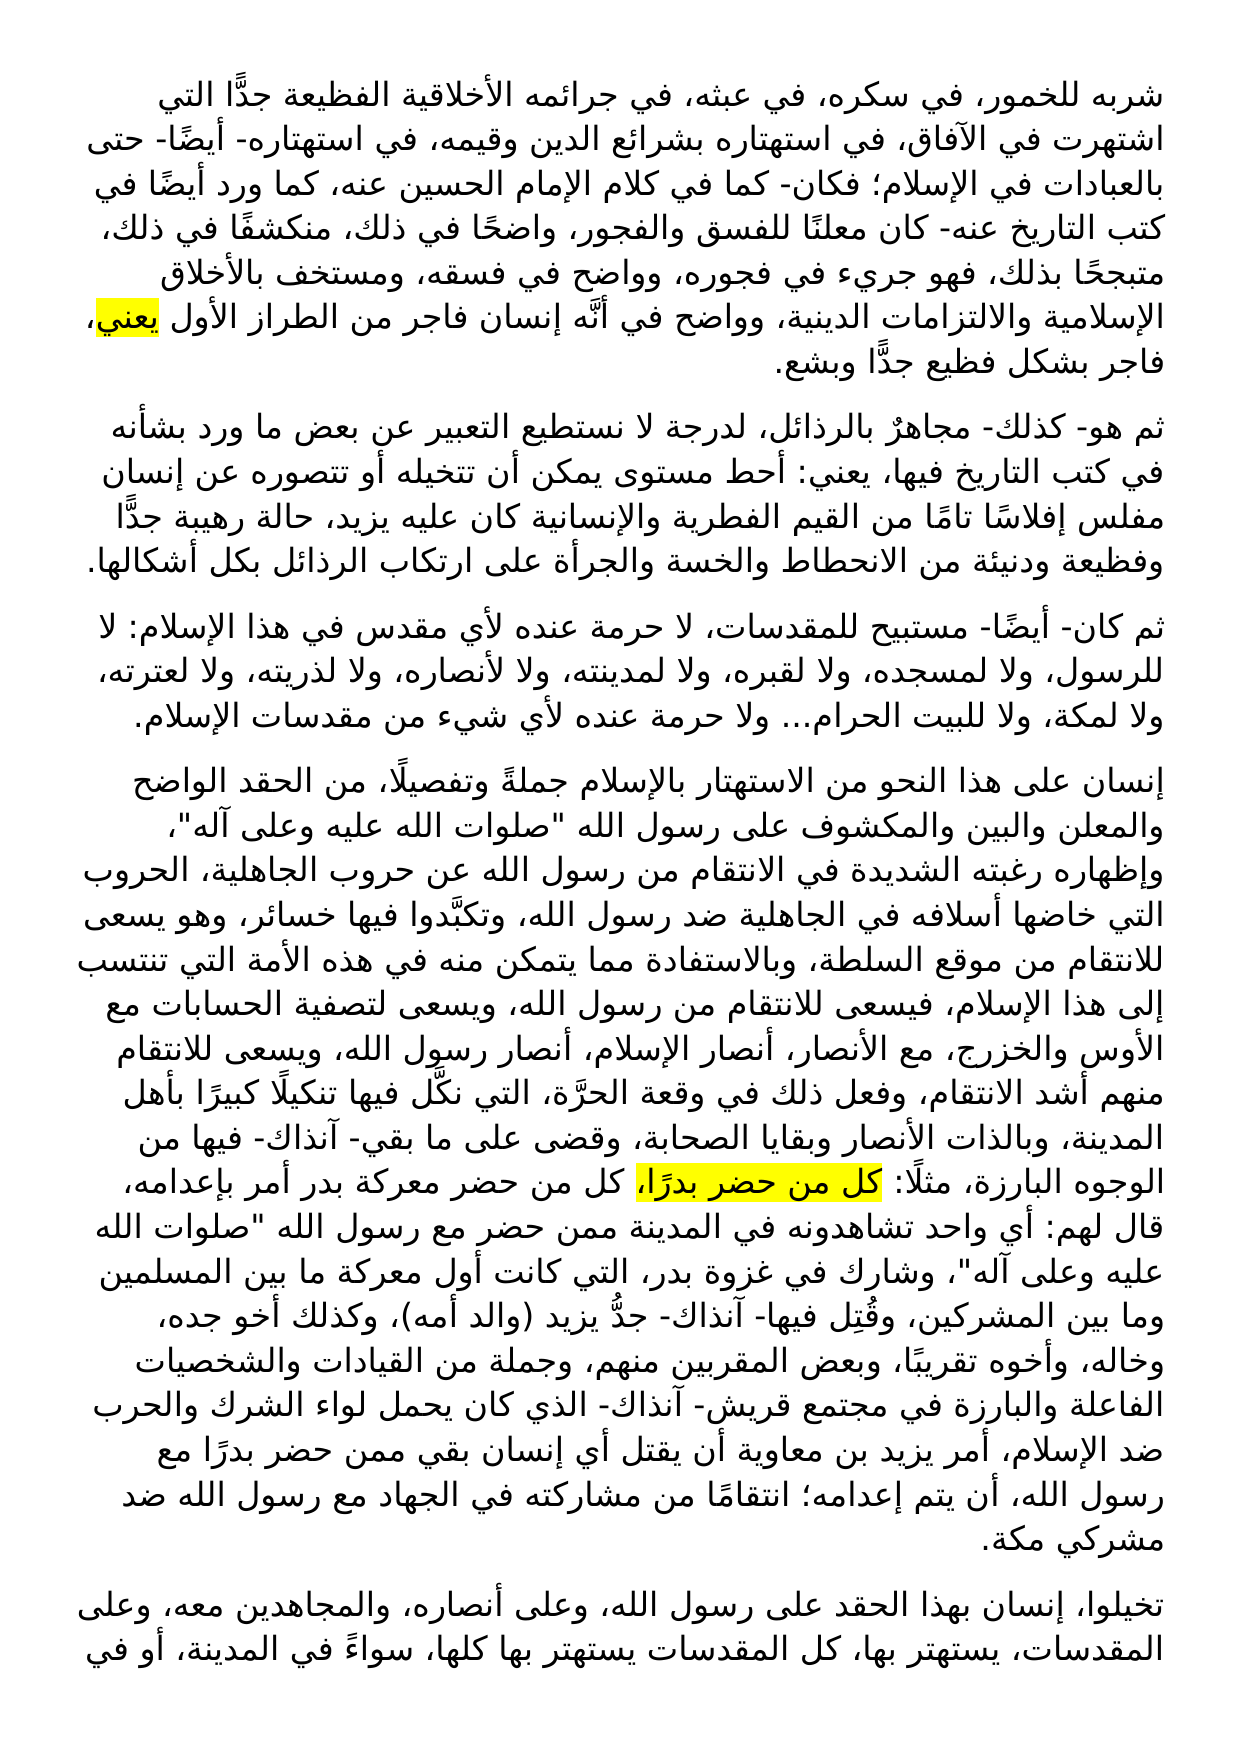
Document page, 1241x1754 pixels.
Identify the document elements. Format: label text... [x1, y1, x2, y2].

text ثم هو- كذلك- مجاهرٌ بالرذائل، لدرجة لا نستطيع التعبير عن بعض ما ورد بشأنه في كتب التاريخ فيها، يعني: أحط مستوى يمكن أن تتخيله أو تتصوره عن إنسان مفلس إفلاسًا تامًا من القيم الفطرية والإنسانية كان عليه يزيد، حالة رهيبة جدًّا وفظيعة ودنيئة من الانحطاط والخسة والجرأة على ارتكاب الرذائل بكل أشكالها. [75, 408, 1165, 581]
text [75, 1585, 1165, 1668]
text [75, 75, 1165, 381]
text ثم كان- أيضًا- مستبيح للمقدسات، لا حرمة عنده لأي مقدس في هذا الإسلام: لا للرسول، ولا لمسجده، ولا لقبره، ولا لمدينته، ولا لأنصاره، ولا لذريته، ولا لعترته، ولا لمكة، ولا للبيت الحرام... ولا حرمة عنده لأي شيء من مقدسات الإسلام. [75, 607, 1165, 735]
text إنسان على هذا النحو من الاستهتار بالإسلام جملةً وتفصيلًا، من الحقد الواضح والمعلن والبين والمكشوف على رسول الله "صلوات الله عليه وعلى آله"، وإظهاره رغبته الشديدة في الانتقام من رسول الله عن حروب الجاهلية، الحروب التي خاضها أسلافه في الجاهلية ضد رسول الله، وتكبَّدوا فيها خسائر، وهو يسعى للانتقام من موقع السلطة، وبالاستفادة مما يتمكن منه في هذه الأمة التي تنتسب إلى هذا الإسلام، فيسعى للانتقام من رسول الله، ويسعى لتصفية الحسابات مع الأوس والخزرج، مع الأنصار، أنصار الإسلام، أنصار رسول الله، ويسعى للانتقام منهم أشد الانتقام، وفعل ذلك في وقعة الحرَّة، التي نكَّل فيها تنكيلًا كبيرًا بأهل المدينة، وبالذات الأنصار وبقايا الصحابة، وقضى على ما بقي- آنذاك- فيها من الوجوه البارزة، مثلًا: كل من حضر بدرًا، كل من حضر معركة بدر أمر بإعدامه، قال لهم: أي واحد تشاهدونه في المدينة ممن حضر مع رسول الله "صلوات الله عليه وعلى آله"، وشارك في غزوة بدر، التي كانت أول معركة ما بين المسلمين وما بين المشركين، وقُتِل فيها- آنذاك- جدُّ يزيد (والد أمه)، وكذلك أخو جده، وخاله، وأخوه تقريبًا، وبعض المقربين منهم، وجملة من القيادات والشخصيات الفاعلة والبارزة في مجتمع قريش- آنذاك- الذي كان يحمل لواء الشرك والحرب ضد الإسلام، أمر يزيد بن معاوية أن يقتل أي إنسان بقي ممن حضر بدرًا مع رسول الله، أن يتم إعدامه؛ انتقامًا من مشاركته في الجهاد مع رسول الله ضد مشركي مكة. [75, 762, 1165, 1558]
